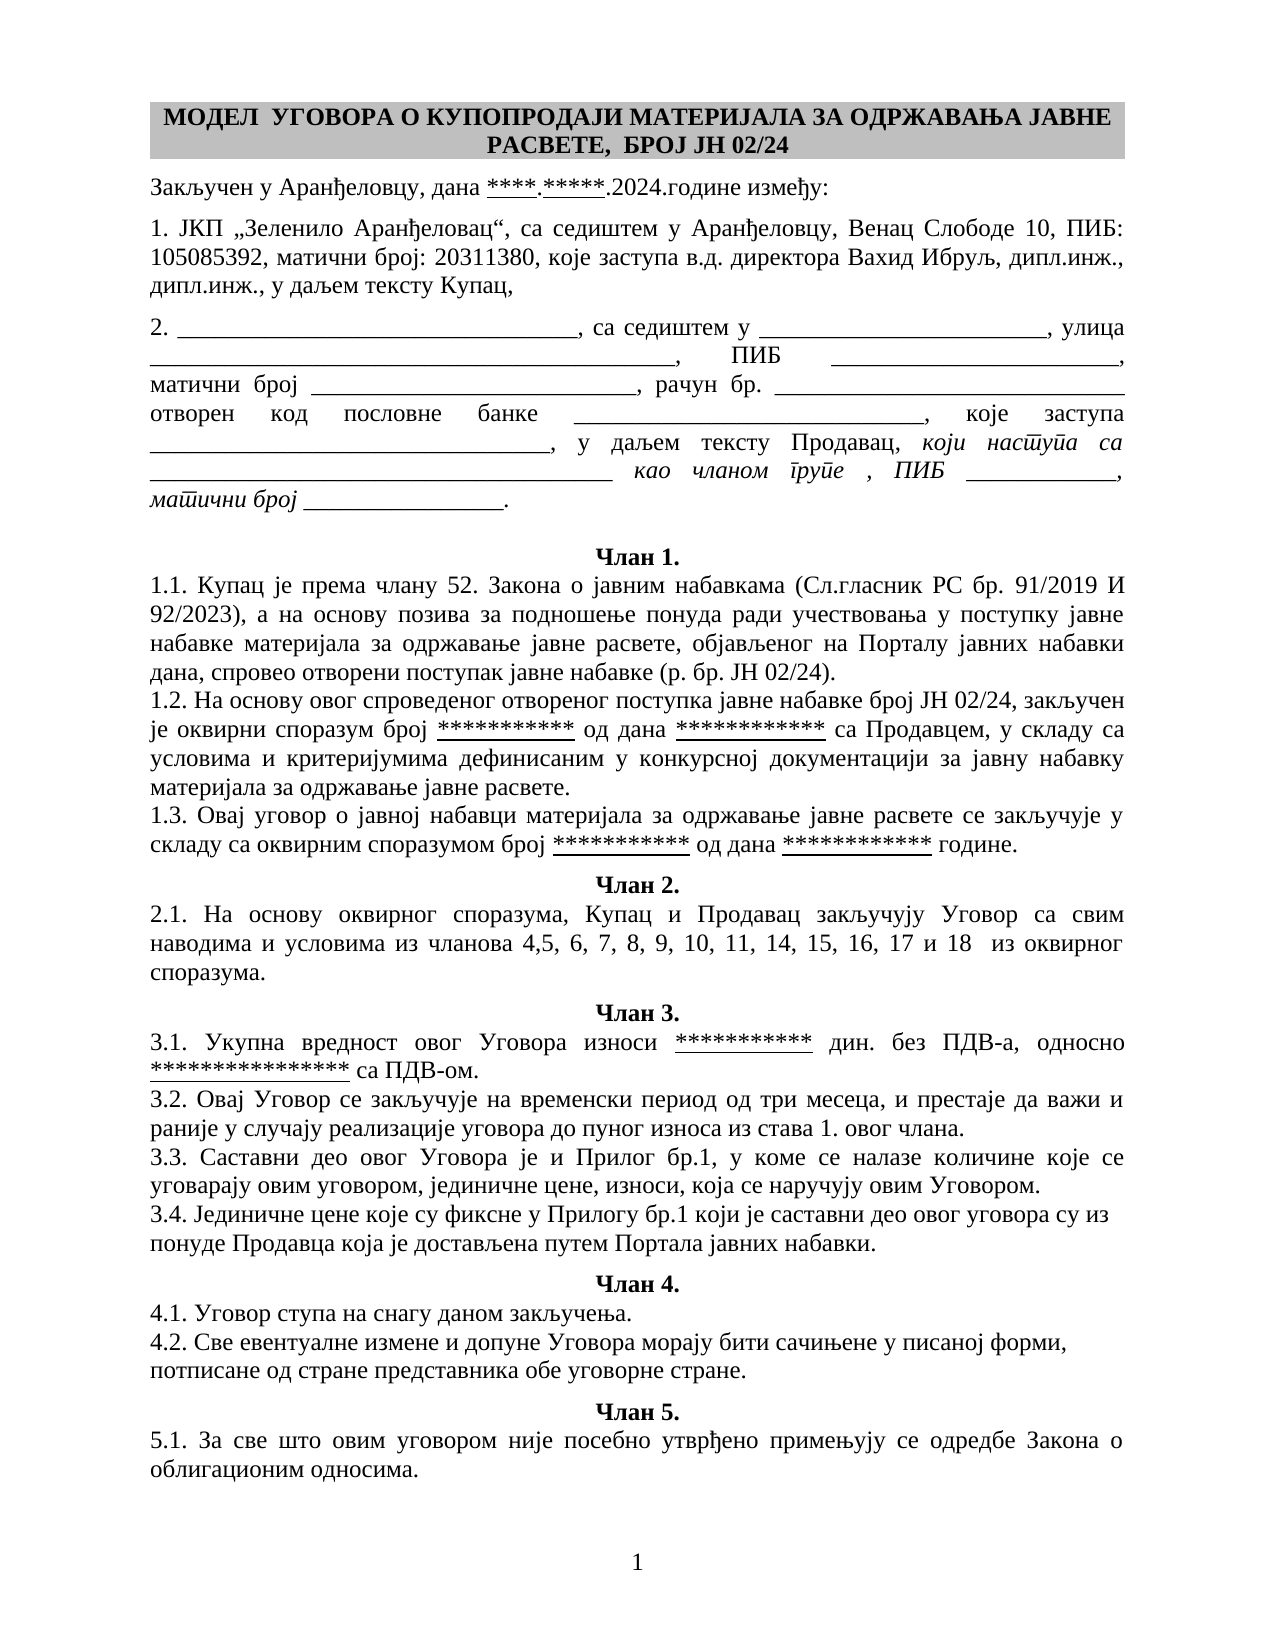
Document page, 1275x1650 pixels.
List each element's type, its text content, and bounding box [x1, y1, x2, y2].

text 2.1. На основу оквирног споразума, Купац и Продавац закључују Уговор са свим наводима и условима из чланова 4,5, 6, 7, 8, 9, 10, 11, 14, 15, 16, 17 и 18 из оквирног споразума. [150, 899, 1125, 986]
text МОДЕЛ УГОВОРА О КУПОПРОДАЈИ МАТЕРИЈАЛА ЗА ОДРЖАВАЊА ЈАВНЕ РАСВЕТЕ, БРОЈ ЈН 02/24 [150, 102, 1125, 159]
text 1.2. На основу овог спроведеног отвореног поступка јавне набавке број ЈН 02/24, закључен је оквирни споразум број *********** од дана ************ са Продавцем, у складу са условима и критеријумима дефинисаним у конкурсној документацији за јавну набавку материјала за одржавање јавне расвете. [150, 686, 1125, 801]
text 1.3. Овај уговор о јавној набавци материјала за одржавање јавне расвете се закључује у складу са оквирним споразумом број *********** од дана ************ године. [150, 801, 1125, 858]
text Члан 3. [150, 998, 1125, 1027]
text 2. ________________________________, са седиштем у _______________________, улица __________________________________________, ПИБ _______________________, матични број __________________________, рачун бр. ____________________________ отворен код пословне банке ____________________________, које заступа ________________________________, у даљем тексту Продавац, који наступа са _____________________________________ као чланом групе , ПИБ ____________, матични број ________________. [150, 312, 1125, 513]
text Закључен у Аранђеловцу, дана ****.*****.2024.године између: [150, 172, 1125, 201]
text Члан 5. [150, 1397, 1125, 1426]
text 4.1. Уговор ступа на снагу даном закључења. [150, 1298, 1125, 1327]
text 5.1. За све што овим уговором није посебно утврђено примењују се одредбе Закона о облигационим односима. [150, 1426, 1125, 1483]
text Члан 2. [150, 871, 1125, 899]
text Члан 1. [150, 542, 1125, 571]
text 1. ЈКП „Зеленило Аранђеловац“, са седиштем у Аранђеловцу, Венац Слободе 10, ПИБ: 105085392, матични број: 20311380, које заступа в.д. директора Вахид Ибруљ, дипл.инж., дипл.инж., у даљем тексту Купац, [150, 213, 1125, 299]
text 3.4. Јединичне цене које су фиксне у Прилогу бр.1 који је саставни део овог уговора су из понуде Продавца која је достављена путем Портала јавних набавки. [150, 1199, 1125, 1257]
text 1.1. Купац је према члану 52. Закона о јавним набавкама (Сл.гласник РС бр. 91/2019 И 92/2023), а на основу позива за подношење понуда ради учествовања у поступку јавне набавке материјала за одржавање јавне расвете, објављеног на Порталу јавних набавки дана, спровео отворени поступак јавне набавке (р. бр. ЈН 02/24). [150, 571, 1125, 686]
text Члан 4. [150, 1269, 1125, 1298]
text 3.1. Укупна вредност овог Уговора износи *********** дин. без ПДВ-а, односно **************** са ПДВ-ом. [150, 1027, 1125, 1084]
text 3.3. Саставни део овог Уговора је и Прилог бр.1, у коме се налазе количине које се уговарају овим уговором, јединичне цене, износи, која се наручују овим Уговором. [150, 1142, 1125, 1199]
text 3.2. Овај Уговор се закључује на временски период од три месеца, и престаје да важи и раније у случају реализације уговора до пуног износа из става 1. овог члана. [150, 1084, 1125, 1142]
text 4.2. Све евентуалне измене и допуне Уговора морају бити сачињене у писаној форми, потписане од стране представника обе уговорне стране. [150, 1327, 1125, 1384]
